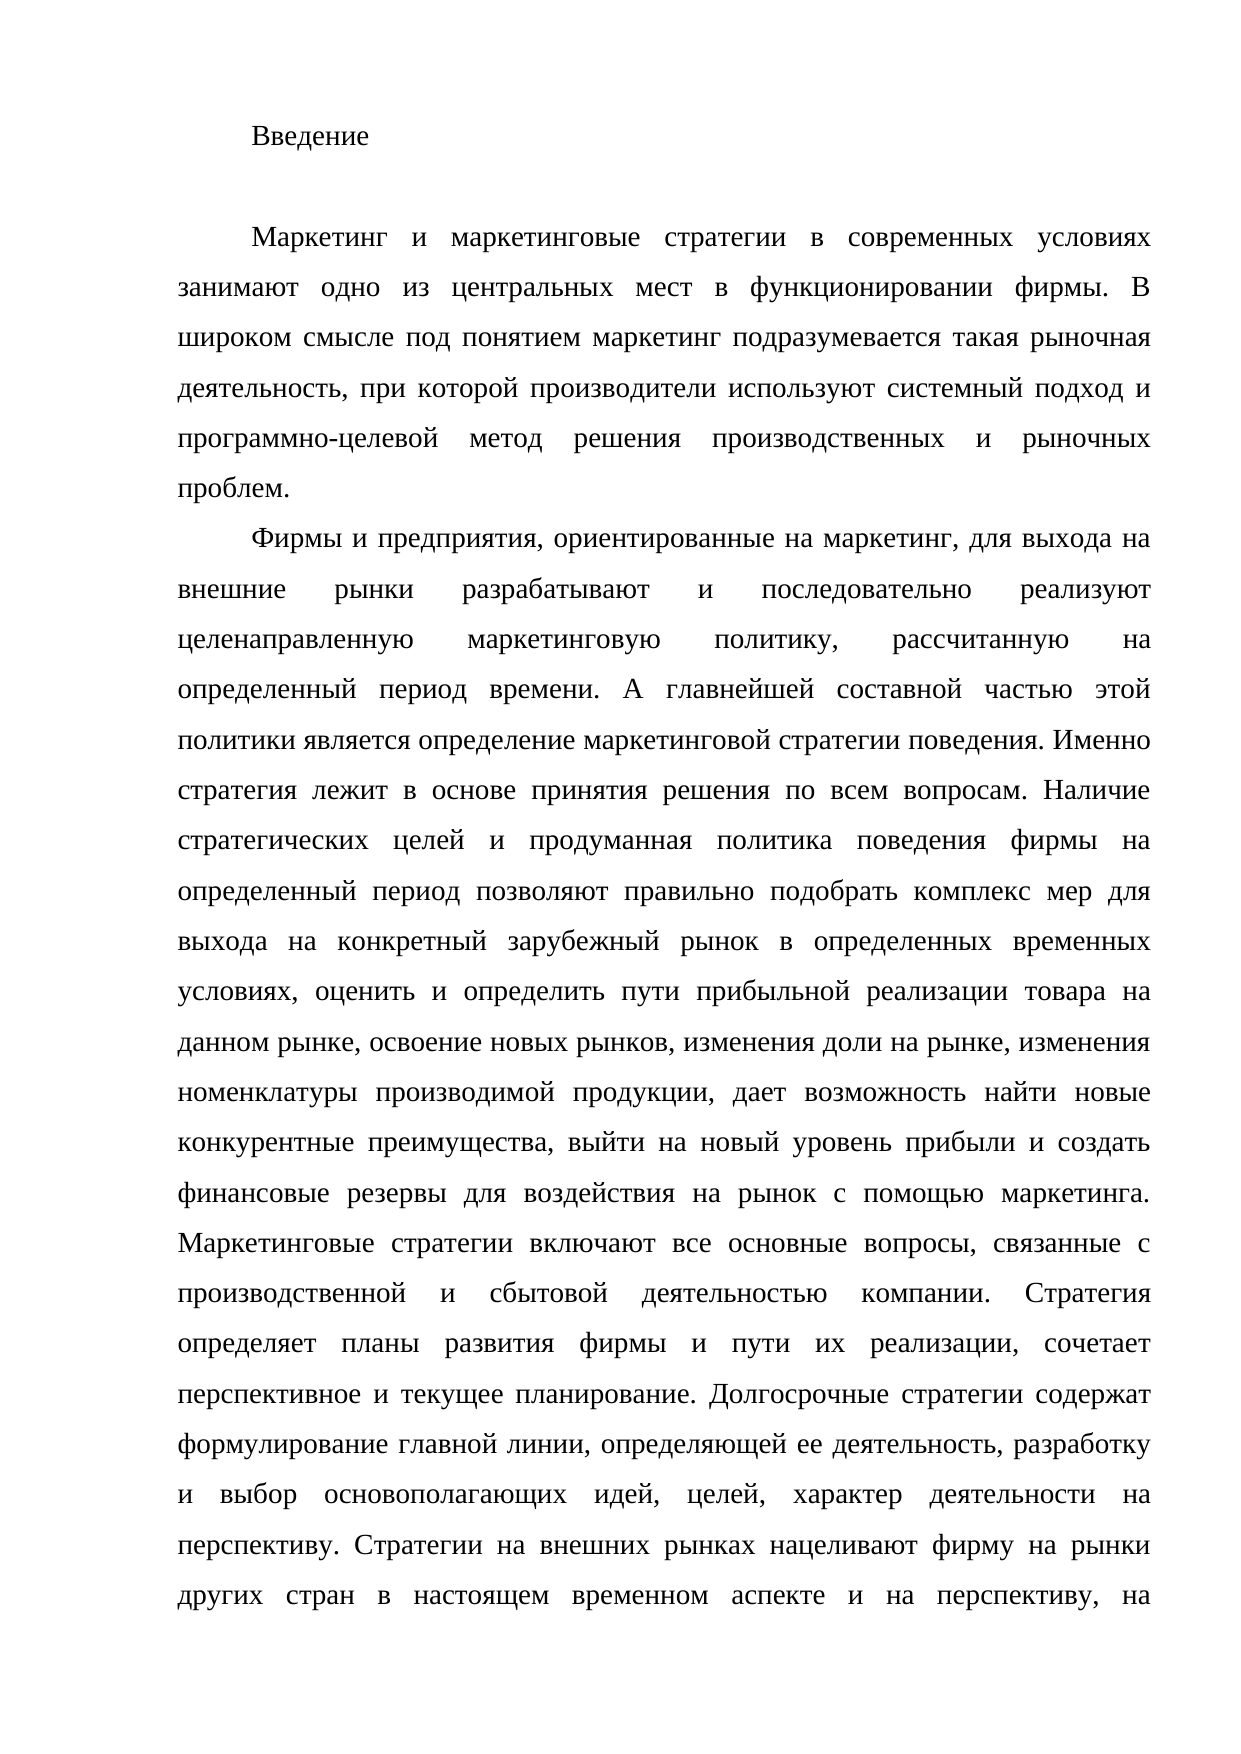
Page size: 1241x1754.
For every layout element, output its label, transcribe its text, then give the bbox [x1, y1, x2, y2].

text Маркетинг и маркетинговые стратегии в современных условиях занимают одно из центральных мест в функционировании фирмы. В широком смысле под понятием маркетинг подразумевается такая рыночная деятельность, при которой производители используют системный подход и программно-целевой метод решения производственных и рыночных проблем. [177, 219, 1152, 504]
text Введение [177, 118, 1152, 152]
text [177, 521, 1152, 1611]
